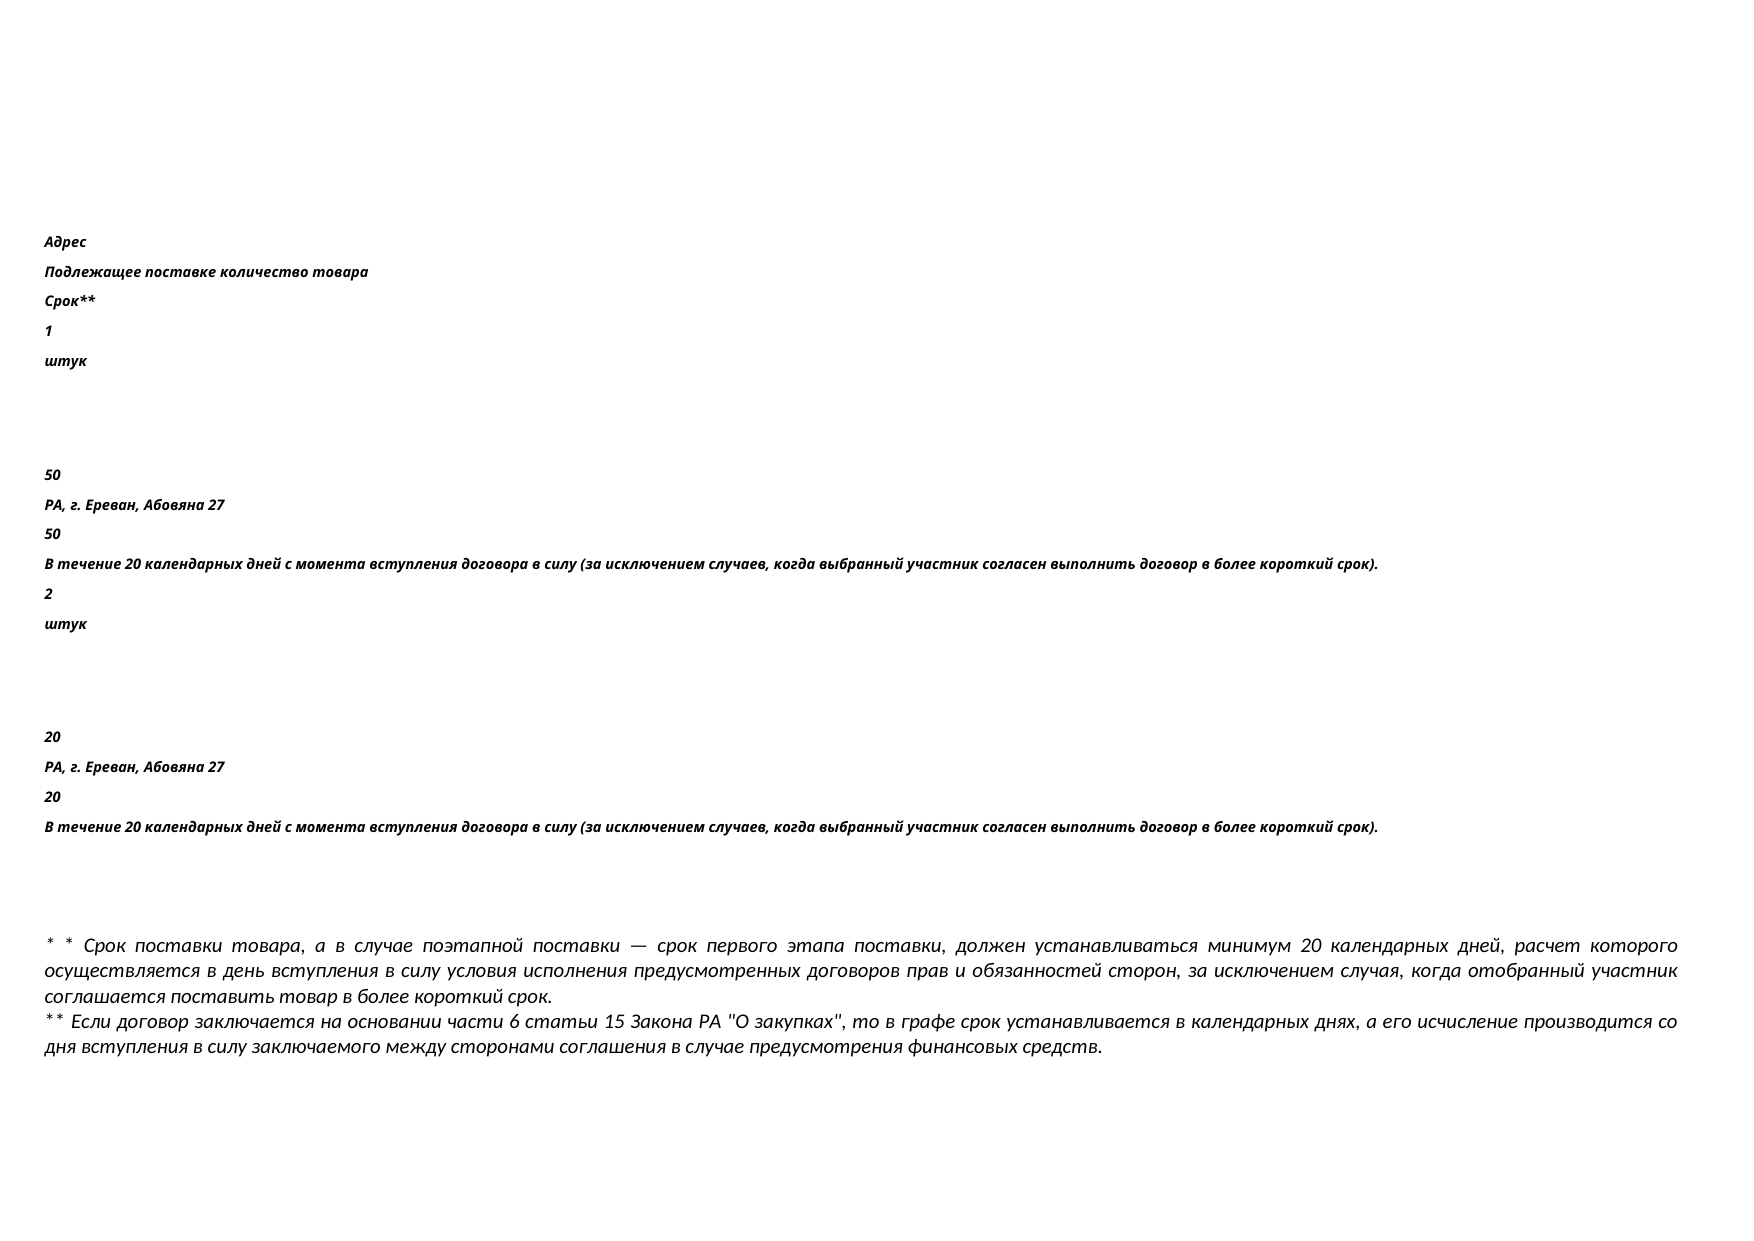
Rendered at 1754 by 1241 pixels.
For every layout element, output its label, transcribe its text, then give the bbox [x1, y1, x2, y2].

text ** Если договор заключается на основании части 6 статьи 15 Закона РА "О закупках", то в графе срок устанавливается в календарных днях, а его исчисление производится со дня вступления в силу заключаемого между сторонами соглашения в случае предусмотрения финансовых средств. [44, 1008, 1680, 1059]
text * * Срок поставки товара, а в случае поэтапной поставки — срок первого этапа поставки, должен устанавливаться минимум 20 календарных дней, расчет которого осуществляется в день вступления в силу условия исполнения предусмотренных договоров прав и обязанностей сторон, за исключением случая, когда отобранный участник соглашается поставить товар в более короткий срок. [44, 932, 1680, 1008]
